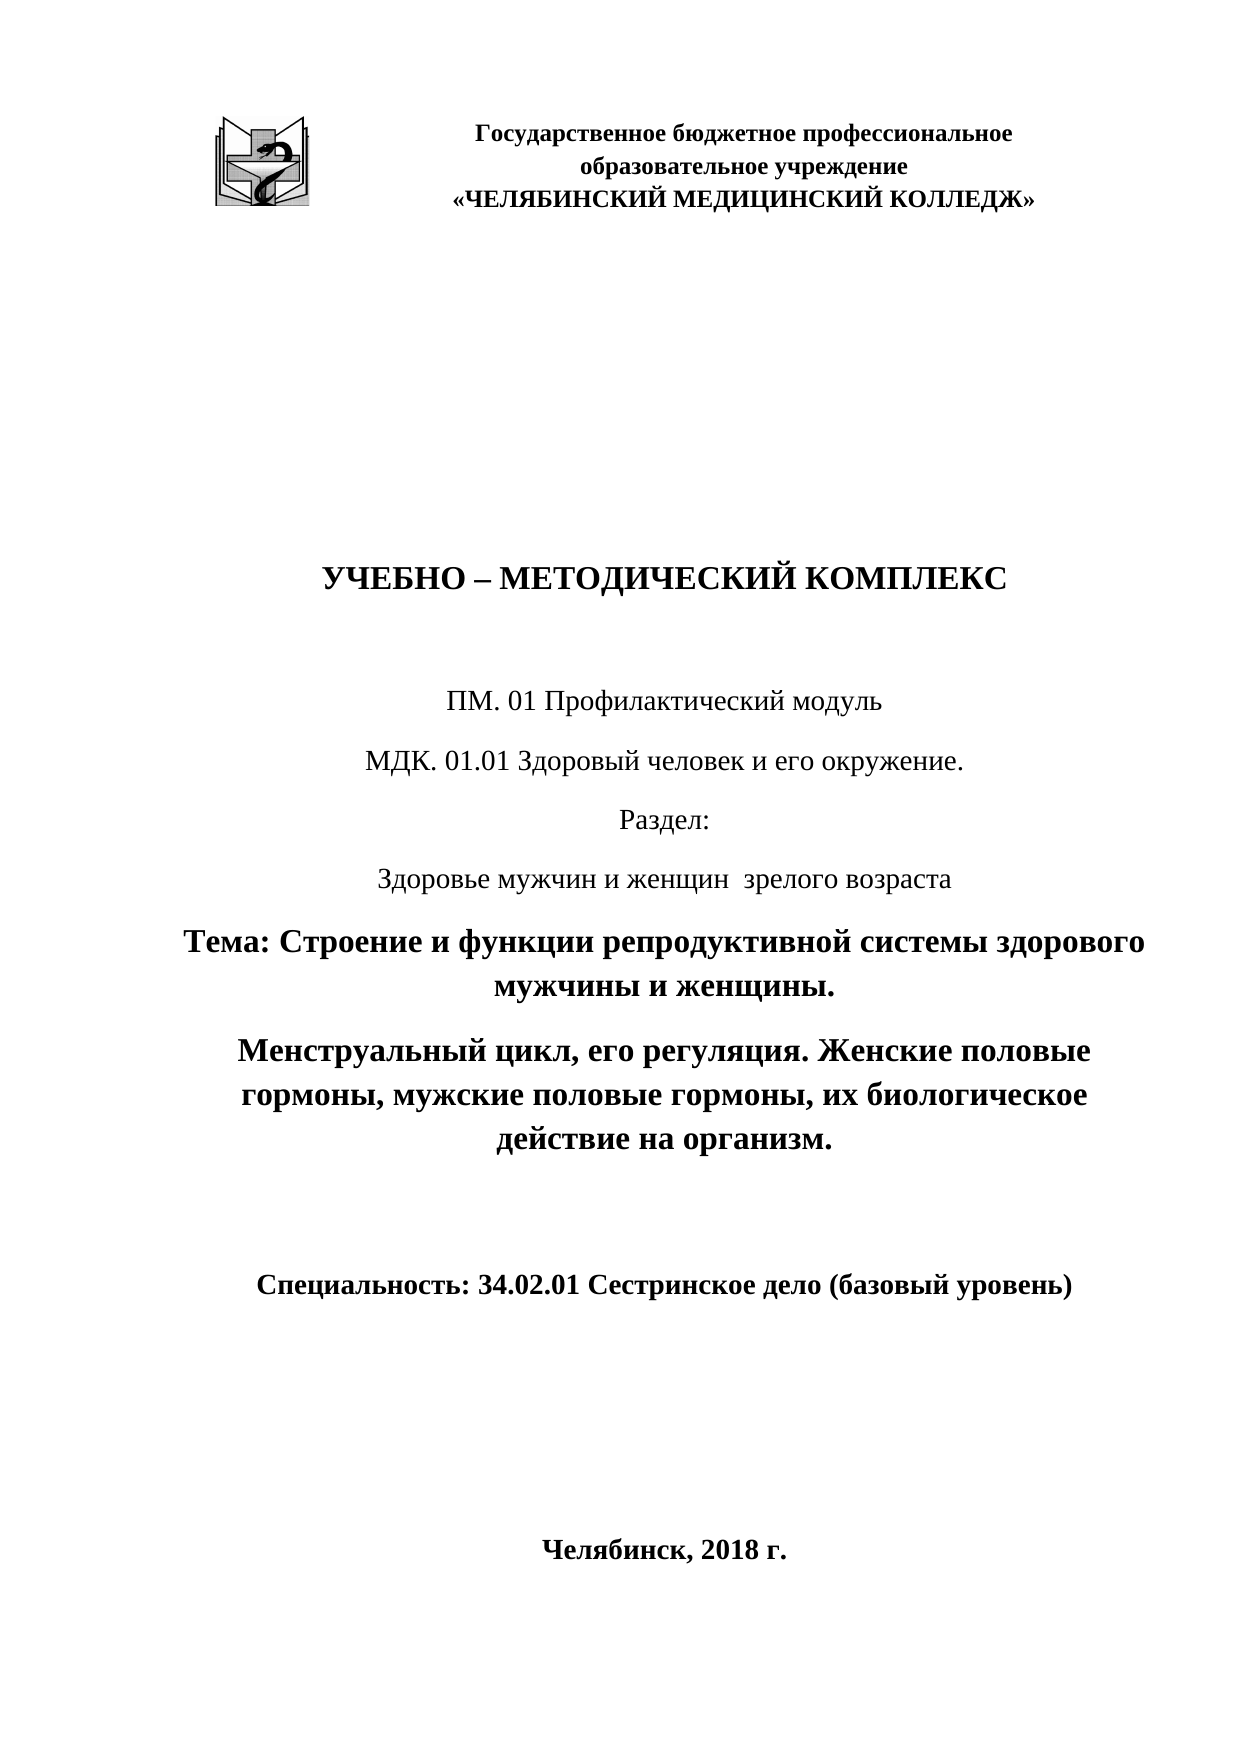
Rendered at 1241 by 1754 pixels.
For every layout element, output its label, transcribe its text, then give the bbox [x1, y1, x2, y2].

table_header Государственное бюджетное профессиональное образовательное учреждение «ЧЕЛЯБИНСКИЙ МЕДИЦИНСКИЙ КОЛЛЕДЖ» [177, 118, 1207, 217]
text Раздел: [177, 802, 1152, 836]
text УЧЕБНО – МЕТОДИЧЕСКИЙ КОМПЛЕКС [177, 558, 1152, 597]
text МДК. 01.01 Здоровый человек и его окружение. [177, 743, 1152, 776]
text ПМ. 01 Профилактический модуль [177, 683, 1152, 717]
text Здоровье мужчин и женщин зрелого возраста [177, 862, 1152, 895]
text Менструальный цикл, его регуляция. Женские половые гормоны, мужские половые гормоны, их биологическое действие на организм. [177, 1030, 1152, 1156]
text Тема: Строение и функции репродуктивной системы здорового мужчины и женщины. [177, 921, 1152, 1003]
text Специальность: 34.02.01 Сестринское дело (базовый уровень) [177, 1267, 1152, 1300]
text Челябинск, 2018 г. [177, 1532, 1152, 1566]
